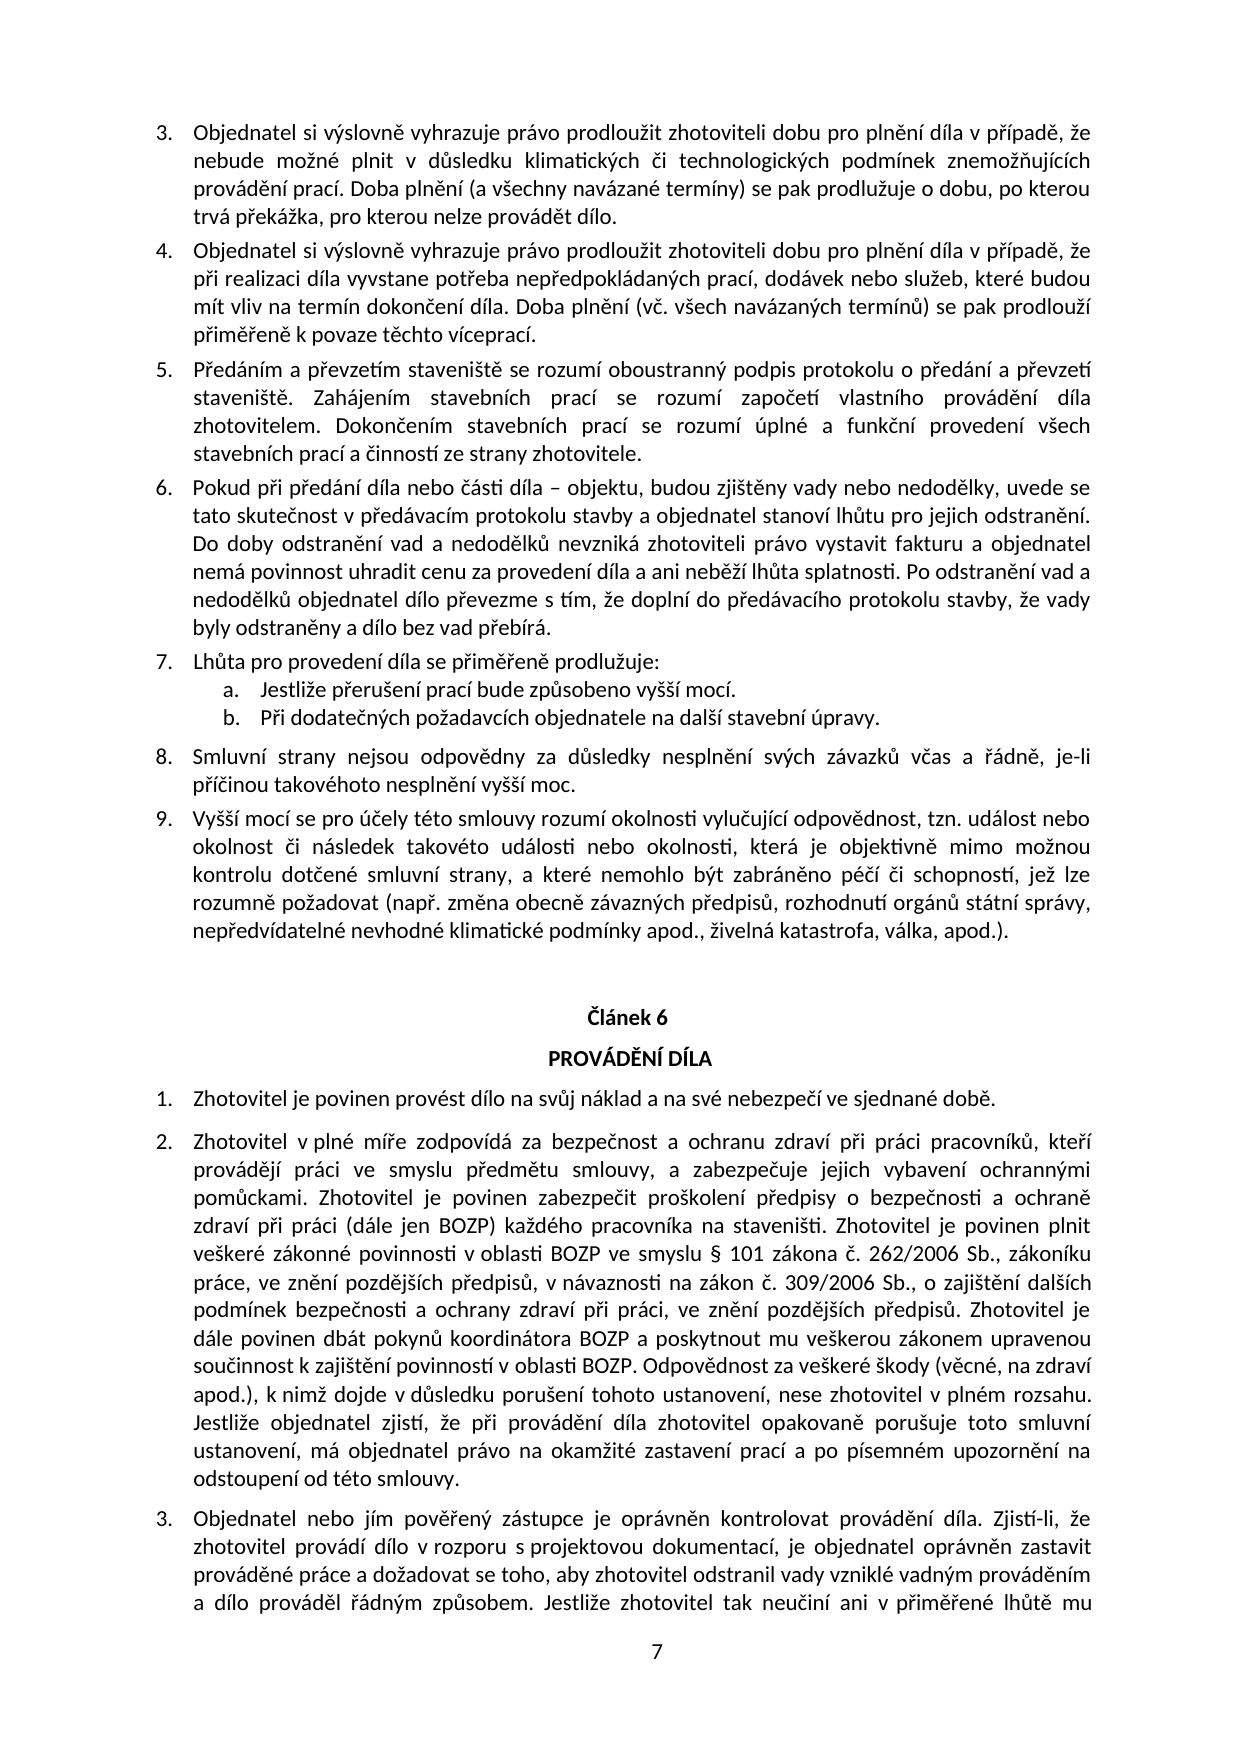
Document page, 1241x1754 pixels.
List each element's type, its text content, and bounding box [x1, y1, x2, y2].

list Jestliže přerušení prací bude způsobeno vyšší mocí. [223, 676, 1093, 703]
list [156, 1504, 1093, 1616]
list Zhotovitel je povinen provést dílo na svůj náklad a na své nebezpečí ve sjednané době. [156, 1084, 1093, 1112]
text Provádění díla [162, 1044, 1093, 1072]
list Smluvní strany nejsou odpovědny za důsledky nesplnění svých závazků včas a řádně, je-li příčinou takovéhoto nesplnění vyšší moc. [155, 742, 1093, 798]
list Objednatel si výslovně vyhrazuje právo prodloužit zhotoviteli dobu pro plnění díla v případě, že při realizaci díla vyvstane potřeba nepředpokládaných prací, dodávek nebo služeb, které budou mít vliv na termín dokončení díla. Doba plnění (vč. všech navázaných termínů) se pak prodlouží přiměřeně k povaze těchto víceprací. [156, 236, 1093, 348]
list Pokud při předání díla nebo části díla – objektu, budou zjištěny vady nebo nedodělky, uvede se tato skutečnost v předávacím protokolu stavby a objednatel stanoví lhůtu pro jejich odstranění. Do doby odstranění vad a nedodělků nevzniká zhotoviteli právo vystavit fakturu a objednatel nemá povinnost uhradit cenu za provedení díla a ani neběží lhůta splatnosti. Po odstranění vad a nedodělků objednatel dílo převezme s tím, že doplní do předávacího protokolu stavby, že vady byly odstraněny a dílo bez vad přebírá. [155, 473, 1093, 641]
list Předáním a převzetím staveniště se rozumí oboustranný podpis protokolu o předání a převzetí staveniště. Zahájením stavebních prací se rozumí započetí vlastního provádění díla zhotovitelem. Dokončením stavebních prací se rozumí úplné a funkční provedení všech stavebních prací a činností ze strany zhotovitele. [156, 355, 1093, 467]
list Vyšší mocí se pro účely této smlouvy rozumí okolnosti vylučující odpovědnost, tzn. událost nebo okolnost či následek takovéto události nebo okolnosti, která je objektivně mimo možnou kontrolu dotčené smluvní strany, a které nemohlo být zabráněno péčí či schopností, jež lze rozumně požadovat (např. změna obecně závazných předpisů, rozhodnutí orgánů státní správy, nepředvídatelné nevhodné klimatické podmínky apod., živelná katastrofa, válka, apod.). [155, 804, 1093, 944]
list Při dodatečných požadavcích objednatele na další stavební úpravy. [223, 703, 1093, 732]
list Lhůta pro provedení díla se přiměřeně prodlužuje: [156, 647, 1093, 676]
list Objednatel si výslovně vyhrazuje právo prodloužit zhotoviteli dobu pro plnění díla v případě, že nebude možné plnit v důsledku klimatických či technologických podmínek znemožňujících provádění prací. Doba plnění (a všechny navázané termíny) se pak prodlužuje o dobu, po kterou trvá překážka, pro kterou nelze provádět dílo. [156, 118, 1093, 230]
list Zhotovitel v plné míře zodpovídá za bezpečnost a ochranu zdraví při práci pracovníků, kteří provádějí práci ve smyslu předmětu smlouvy, a zabezpečuje jejich vybavení ochrannými pomůckami. Zhotovitel je povinen zabezpečit proškolení předpisy o bezpečnosti a ochraně zdraví při práci (dále jen BOZP) každého pracovníka na staveništi. Zhotovitel je povinen plnit veškeré zákonné povinnosti v oblasti BOZP ve smyslu § 101 zákona č. 262/2006 Sb., zákoníku práce, ve znění pozdějších předpisů, v návaznosti na zákon č. 309/2006 Sb., o zajištění dalších podmínek bezpečnosti a ochrany zdraví při práci, ve znění pozdějších předpisů. Zhotovitel je dále povinen dbát pokynů koordinátora BOZP a poskytnout mu veškerou zákonem upravenou součinnost k zajištění povinností v oblasti BOZP. Odpovědnost za veškeré škody (věcné, na zdraví apod.), k nimž dojde v důsledku porušení tohoto ustanovení, nese zhotovitel v plném rozsahu. Jestliže objednatel zjistí, že při provádění díla zhotovitel opakovaně porušuje toto smluvní ustanovení, má objednatel právo na okamžité zastavení prací a po písemném upozornění na odstoupení od této smlouvy. [156, 1127, 1093, 1492]
subtitle Článek 6 [162, 1003, 1093, 1031]
